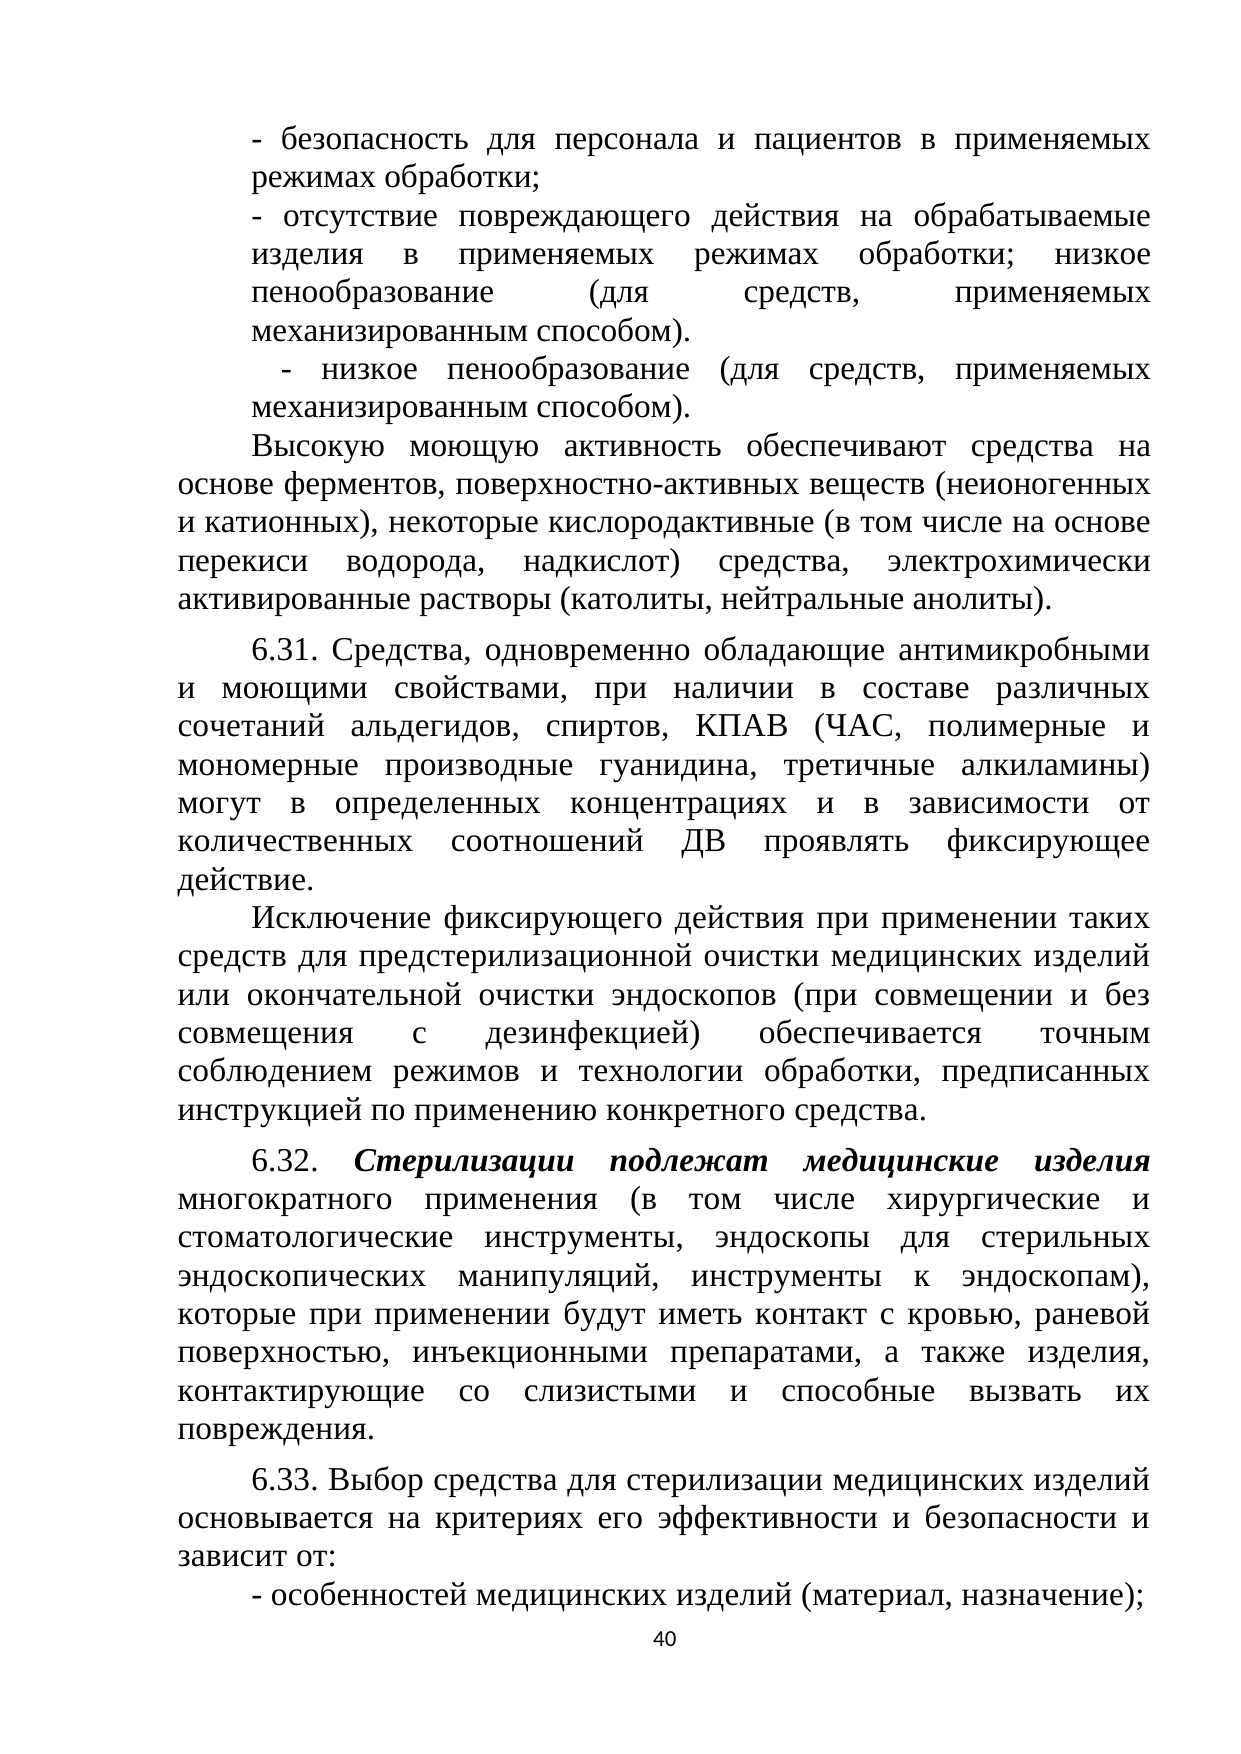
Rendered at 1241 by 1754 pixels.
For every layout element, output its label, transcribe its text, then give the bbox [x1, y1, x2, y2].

text - безопасность для персонала и пациентов в применяемых режимах обработки; [251, 118, 1152, 195]
text Исключение фиксирующего действия при применении таких средств для предстерилизационной очистки медицинских изделий или окончательной очистки эндоскопов (при совмещении и без совмещения с дезинфекцией) обеспечивается точным соблюдением режимов и технологии обработки, предписанных инструкцией по применению конкретного средства. [177, 897, 1152, 1127]
text Высокую моющую активность обеспечивают средства на основе ферментов, поверхностно-активных веществ (неионогенных и катионных), некоторые кислородактивные (в том числе на основе перекиси водорода, надкислот) средства, электрохимически активированные растворы (католиты, нейтральные анолиты). [177, 425, 1152, 616]
text - отсутствие повреждающего действия на обрабатываемые изделия в применяемых режимах обработки; низкое пенообразование (для средств, применяемых механизированным способом). [251, 195, 1152, 348]
text 6.33. Выбор средства для стерилизации медицинских изделий основывается на критериях его эффективности и безопасности и зависит от: [177, 1459, 1152, 1574]
text - низкое пенообразование (для средств, применяемых механизированным способом). [251, 348, 1152, 425]
text 6.32. Стерилизации подлежат медицинские изделия многократного применения (в том числе хирургические и стоматологические инструменты, эндоскопы для стерильных эндоскопических манипуляций, инструменты к эндоскопам), которые при применении будут иметь контакт с кровью, раневой поверхностью, инъекционными препаратами, а также изделия, контактирующие со слизистыми и способные вызвать их повреждения. [177, 1140, 1152, 1446]
text 6.31. Средства, одновременно обладающие антимикробными и моющими свойствами, при наличии в составе различных сочетаний альдегидов, спиртов, КПАВ (ЧАС, полимерные и мономерные производные гуанидина, третичные алкиламины) могут в определенных концентрациях и в зависимости от количественных соотношений ДВ проявлять фиксирующее действие. [177, 629, 1152, 897]
text - особенностей медицинских изделий (материал, назначение); [177, 1574, 1152, 1612]
